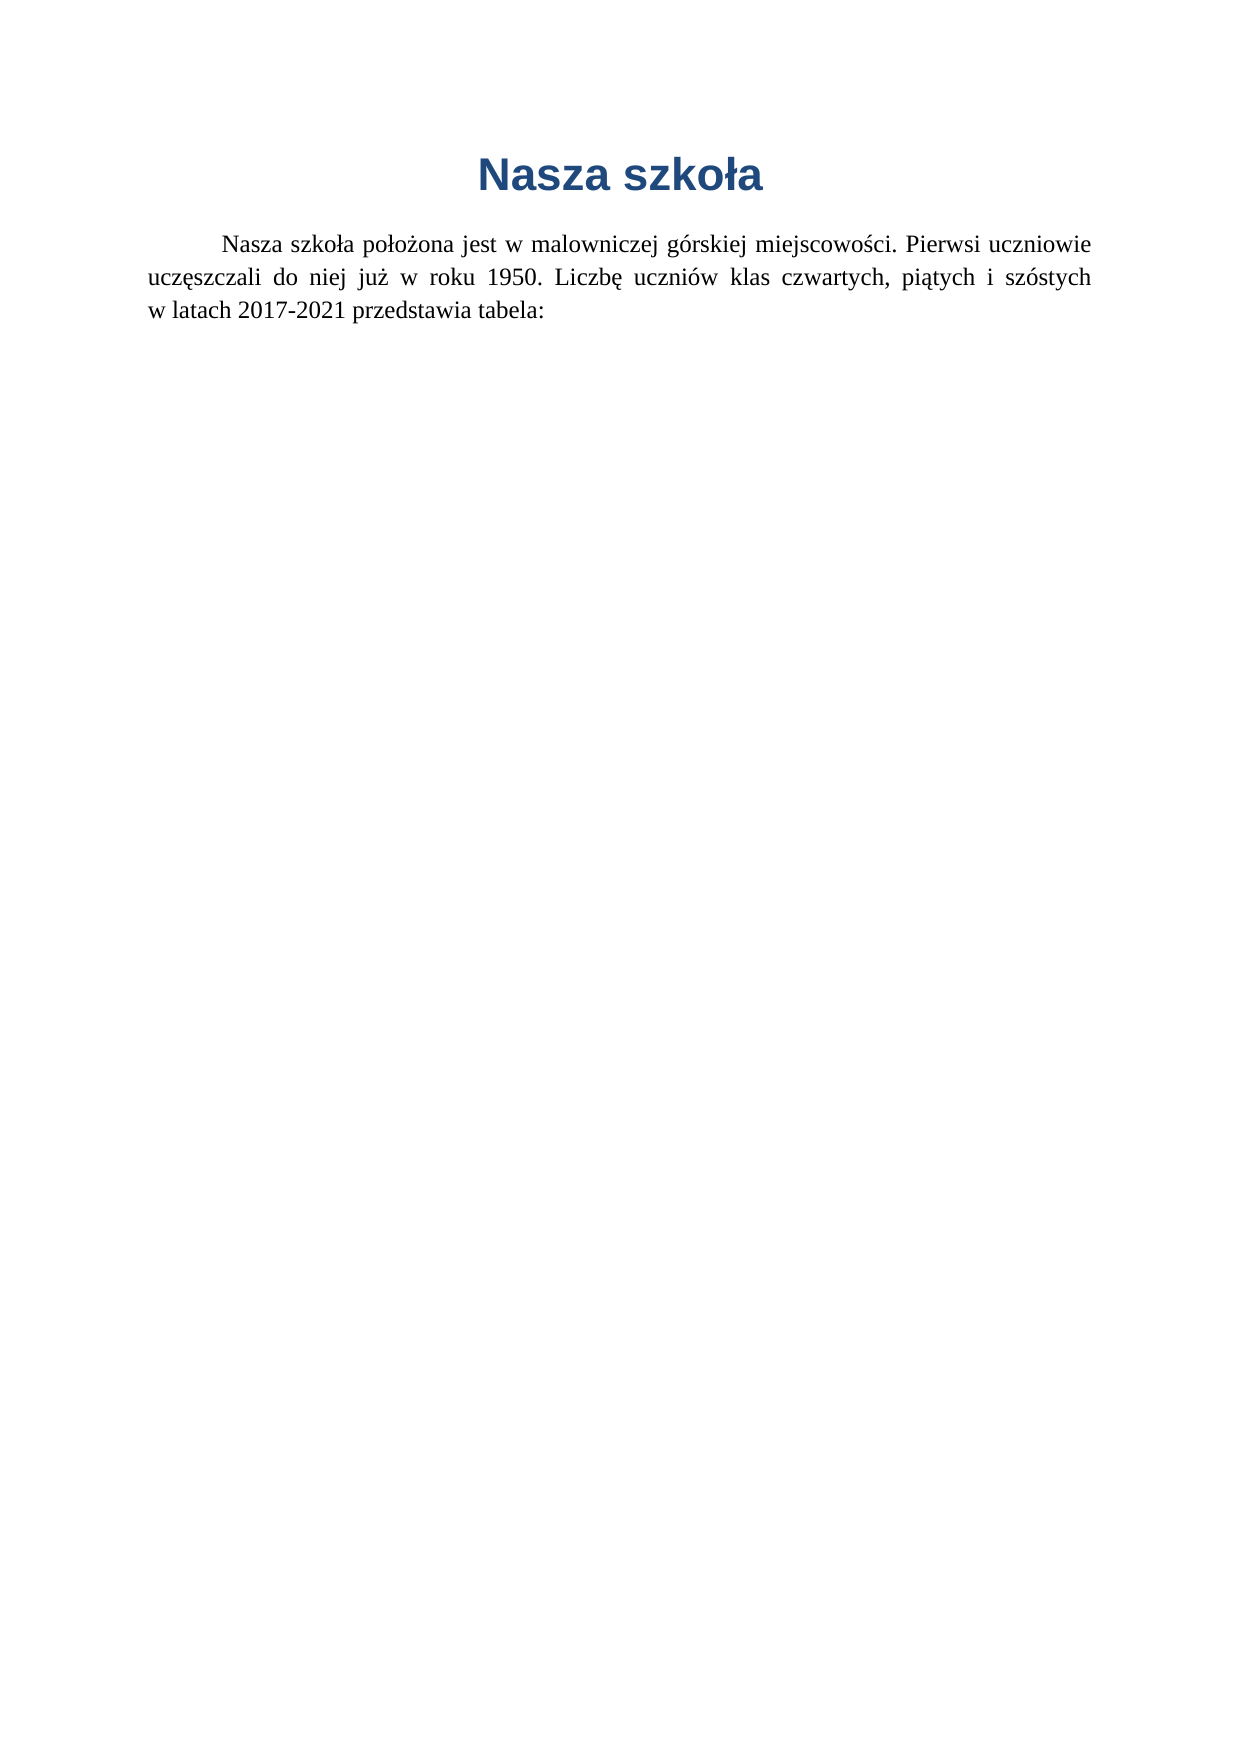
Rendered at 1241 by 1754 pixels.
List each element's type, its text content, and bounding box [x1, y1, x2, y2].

text Nasza szkoła położona jest w malowniczej górskiej miejscowości. Pierwsi uczniowie uczęszczali do niej już w roku 1950. Liczbę uczniów klas czwartych, piątych i szóstych w latach 2017-2021 przedstawia tabela: [148, 229, 1093, 324]
text Nasza szkoła [148, 148, 1093, 200]
